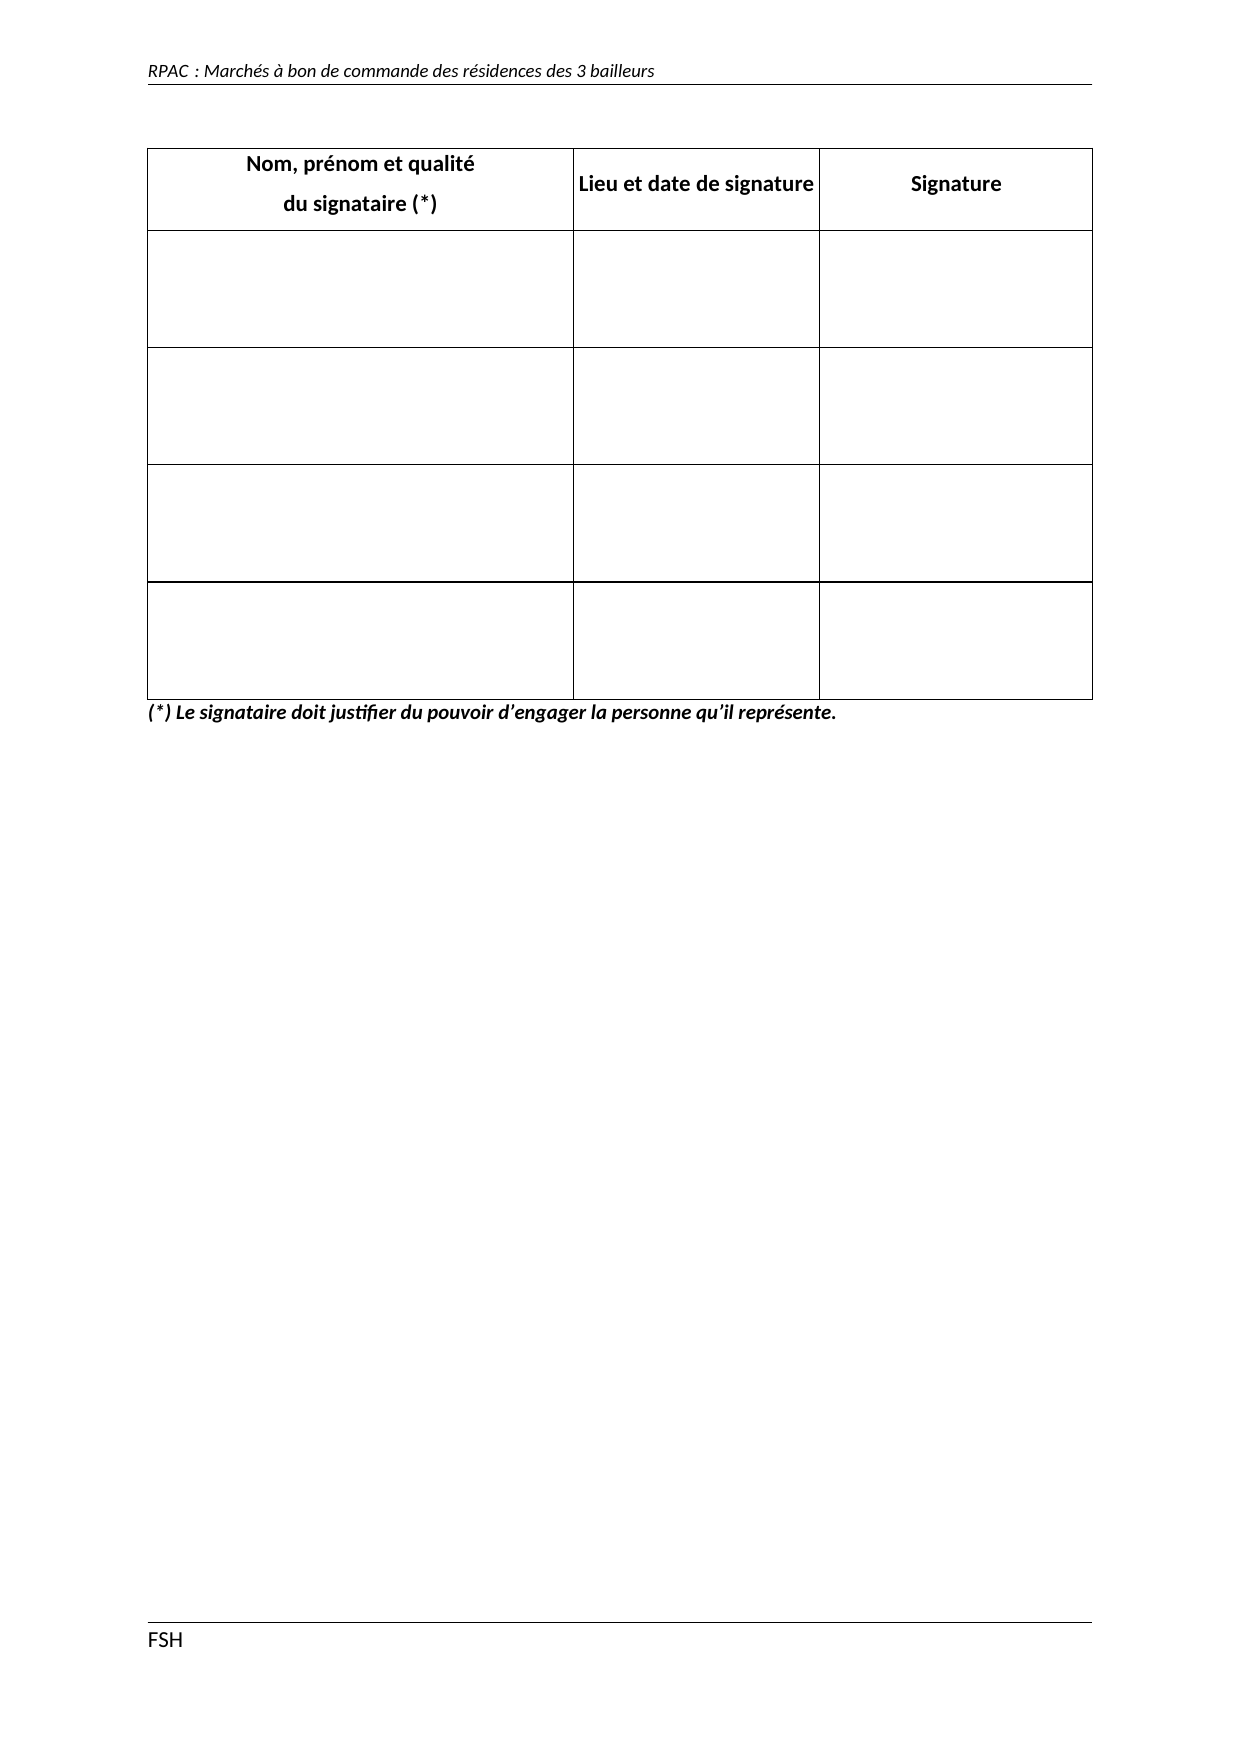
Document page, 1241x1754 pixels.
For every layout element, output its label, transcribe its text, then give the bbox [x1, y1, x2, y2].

table_cell [148, 583, 573, 698]
table_header Signature [820, 149, 1092, 230]
text (*) Le signataire doit justifier du pouvoir d’engager la personne qu’il représente. [148, 700, 1092, 725]
table_cell [148, 231, 573, 347]
table_header Lieu et date de signature [574, 149, 819, 230]
table_header Nom, prénom et qualité du signataire (*) [148, 149, 573, 230]
table_cell [574, 583, 819, 698]
table_cell [820, 583, 1092, 698]
table_cell [820, 231, 1092, 347]
table_cell [148, 348, 573, 464]
table_cell [574, 348, 819, 464]
table_cell [820, 465, 1092, 581]
table_cell [148, 465, 573, 581]
table_cell [820, 348, 1092, 464]
table_cell [574, 465, 819, 581]
table_cell [574, 231, 819, 347]
